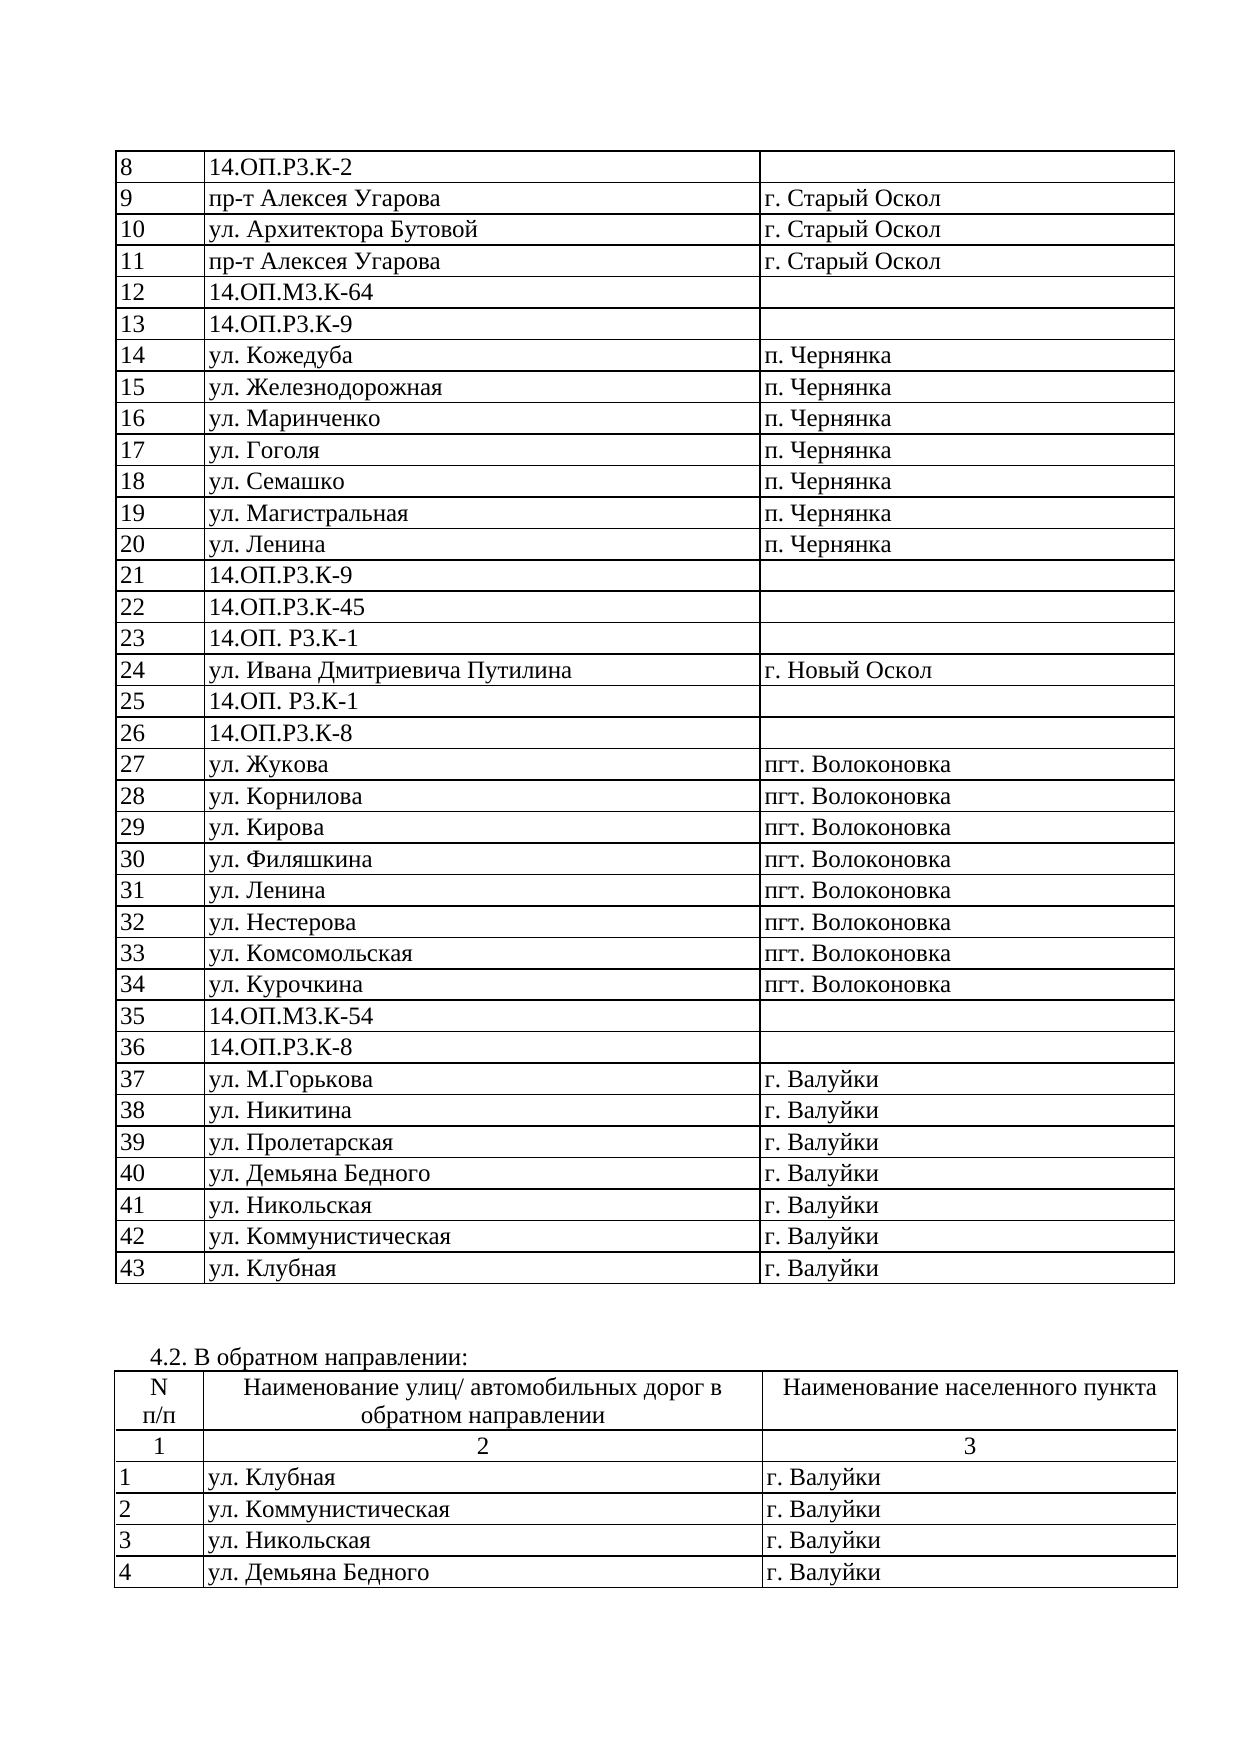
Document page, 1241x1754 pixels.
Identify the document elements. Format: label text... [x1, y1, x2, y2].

table_cell ул. Жукова [205, 749, 759, 779]
table_cell 39 [117, 1127, 204, 1157]
table_cell г. Новый Оскол [761, 655, 1174, 685]
table_cell [761, 309, 1174, 339]
table_cell 14.ОП.М3.К-54 [205, 1001, 759, 1031]
table_cell ул. Гоголя [205, 435, 759, 464]
table_cell пгт. Волоконовка [761, 844, 1174, 873]
table_cell [761, 686, 1174, 716]
table_cell 42 [117, 1221, 204, 1251]
table_cell ул. Кирова [205, 812, 759, 842]
table_header Наименование улиц/ автомобильных дорог в обратном направлении [204, 1372, 762, 1429]
table_cell ул. Архитектора Бутовой [205, 215, 759, 244]
table_cell 14.ОП.Р3.К-9 [205, 309, 759, 339]
table_cell г. Старый Оскол [761, 215, 1174, 244]
table_cell ул. Семашко [205, 466, 759, 496]
table_cell 26 [117, 718, 204, 748]
table_cell г. Валуйки [761, 1064, 1174, 1094]
table_cell п. Чернянка [761, 466, 1174, 496]
table_cell п. Чернянка [761, 340, 1174, 370]
table_cell 14.ОП. Р3.К-1 [205, 686, 759, 716]
table_cell 14.ОП.Р3.К-8 [205, 1032, 759, 1062]
table_cell ул. Ленина [205, 875, 759, 905]
table_cell 14.ОП. Р3.К-1 [205, 623, 759, 653]
table_cell 14.ОП.Р3.К-45 [205, 592, 759, 622]
table_cell 35 [117, 1001, 204, 1031]
table_cell ул. Магистральная [205, 498, 759, 527]
table_cell п. Чернянка [761, 435, 1174, 464]
table_cell ул. Нестерова [205, 907, 759, 936]
table_cell 32 [117, 907, 204, 936]
table_cell 41 [117, 1190, 204, 1219]
table_cell 15 [117, 372, 204, 402]
table_cell пгт. Волоконовка [761, 781, 1174, 811]
table_cell п. Чернянка [761, 372, 1174, 402]
table_cell пгт. Волоконовка [761, 812, 1174, 842]
table_cell 14.ОП.Р3.К-9 [205, 561, 759, 590]
table_cell 2 [115, 1493, 203, 1524]
table_cell г. Валуйки [763, 1524, 1177, 1555]
table_cell 14 [117, 340, 204, 370]
table_cell 12 [117, 277, 204, 307]
table_cell пгт. Волоконовка [761, 875, 1174, 905]
table_cell ул. Клубная [204, 1462, 762, 1492]
table_cell ул. Комсомольская [205, 938, 759, 968]
table_cell 14.ОП.Р3.К-8 [205, 718, 759, 748]
table_cell 38 [117, 1095, 204, 1125]
table_cell [761, 592, 1174, 622]
table_cell 18 [117, 466, 204, 496]
table_cell 3 [763, 1429, 1177, 1461]
table_cell г. Старый Оскол [761, 246, 1174, 276]
table_cell п. Чернянка [761, 498, 1174, 527]
table_header Наименование населенного пункта [763, 1372, 1177, 1429]
table_cell пр-т Алексея Угарова [205, 246, 759, 276]
table_cell г. Валуйки [763, 1461, 1177, 1492]
table_cell г. Валуйки [761, 1221, 1174, 1251]
table_cell ул. Никольская [205, 1190, 759, 1219]
table_cell ул. Коммунистическая [205, 1221, 759, 1251]
table_cell ул. Никитина [205, 1095, 759, 1125]
table_cell [761, 152, 1174, 181]
table_cell ул. Курочкина [205, 970, 759, 999]
table_cell 19 [117, 498, 204, 527]
table_cell 1 [115, 1430, 203, 1461]
table_cell 14.ОП.М3.К-64 [205, 277, 759, 307]
table_cell г. Валуйки [761, 1253, 1174, 1282]
table_cell 21 [117, 561, 204, 590]
table_cell 30 [117, 844, 204, 873]
table_cell [761, 1001, 1174, 1031]
table_cell ул. Ленина [205, 529, 759, 559]
table_cell [761, 1032, 1174, 1062]
table_cell 37 [117, 1064, 204, 1094]
table_cell ул. Ивана Дмитриевича Путилина [205, 655, 759, 685]
table_cell ул. Корнилова [205, 781, 759, 811]
table_cell 9 [117, 183, 204, 213]
table_cell 11 [117, 246, 204, 276]
table_cell 23 [117, 623, 204, 653]
table_cell [761, 623, 1174, 653]
table_cell ул. Железнодорожная [205, 372, 759, 402]
table_cell 17 [117, 435, 204, 464]
table_cell ул. Филяшкина [205, 844, 759, 873]
table_cell ул. Демьяна Бедного [204, 1557, 762, 1587]
table_header N п/п [115, 1372, 203, 1429]
table_cell ул. Кожедуба [205, 340, 759, 370]
table_cell ул. Пролетарская [205, 1127, 759, 1157]
table_cell п. Чернянка [761, 403, 1174, 433]
table_cell 8 [117, 152, 204, 181]
table_cell пгт. Волоконовка [761, 938, 1174, 968]
table_cell 29 [117, 812, 204, 842]
table_cell [761, 561, 1174, 590]
table_cell 33 [117, 938, 204, 968]
table_cell пгт. Волоконовка [761, 970, 1174, 999]
table_cell [761, 718, 1174, 748]
table_cell 10 [117, 215, 204, 244]
table_cell п. Чернянка [761, 529, 1174, 559]
table_cell г. Валуйки [761, 1190, 1174, 1219]
table_cell ул. М.Горькова [205, 1064, 759, 1094]
table_cell 28 [117, 781, 204, 811]
table_cell г. Валуйки [761, 1127, 1174, 1157]
table_cell 25 [117, 686, 204, 716]
table_cell 31 [117, 875, 204, 905]
table_cell г. Валуйки [761, 1095, 1174, 1125]
table_cell 2 [204, 1431, 762, 1461]
table_cell г. Старый Оскол [761, 183, 1174, 213]
table_cell ул. Маринченко [205, 403, 759, 433]
table_cell [761, 277, 1174, 307]
table_cell г. Валуйки [763, 1492, 1177, 1524]
table_cell 4 [115, 1556, 203, 1587]
table_cell 1 [115, 1462, 203, 1492]
table_cell г. Валуйки [761, 1158, 1174, 1188]
table_cell 34 [117, 970, 204, 999]
table_cell пгт. Волоконовка [761, 749, 1174, 779]
table_cell 36 [117, 1032, 204, 1062]
table_cell пгт. Волоконовка [761, 907, 1174, 936]
table_cell 27 [117, 749, 204, 779]
table_cell 43 [117, 1253, 204, 1282]
table_cell пр-т Алексея Угарова [205, 183, 759, 213]
table_cell 22 [117, 592, 204, 622]
table_cell ул. Никольская [204, 1525, 762, 1555]
table_cell ул. Демьяна Бедного [205, 1158, 759, 1188]
table_cell 40 [117, 1158, 204, 1188]
text 4.2. В обратном направлении: [150, 1342, 1090, 1370]
table_cell ул. Коммунистическая [204, 1494, 762, 1524]
table_cell г. Валуйки [763, 1555, 1177, 1587]
table_cell 24 [117, 655, 204, 685]
table_cell 16 [117, 403, 204, 433]
table_cell 14.ОП.Р3.К-2 [205, 152, 759, 181]
table_cell ул. Клубная [205, 1253, 759, 1282]
table_cell 3 [115, 1525, 203, 1555]
table_cell 13 [117, 309, 204, 339]
table_cell 20 [117, 529, 204, 559]
